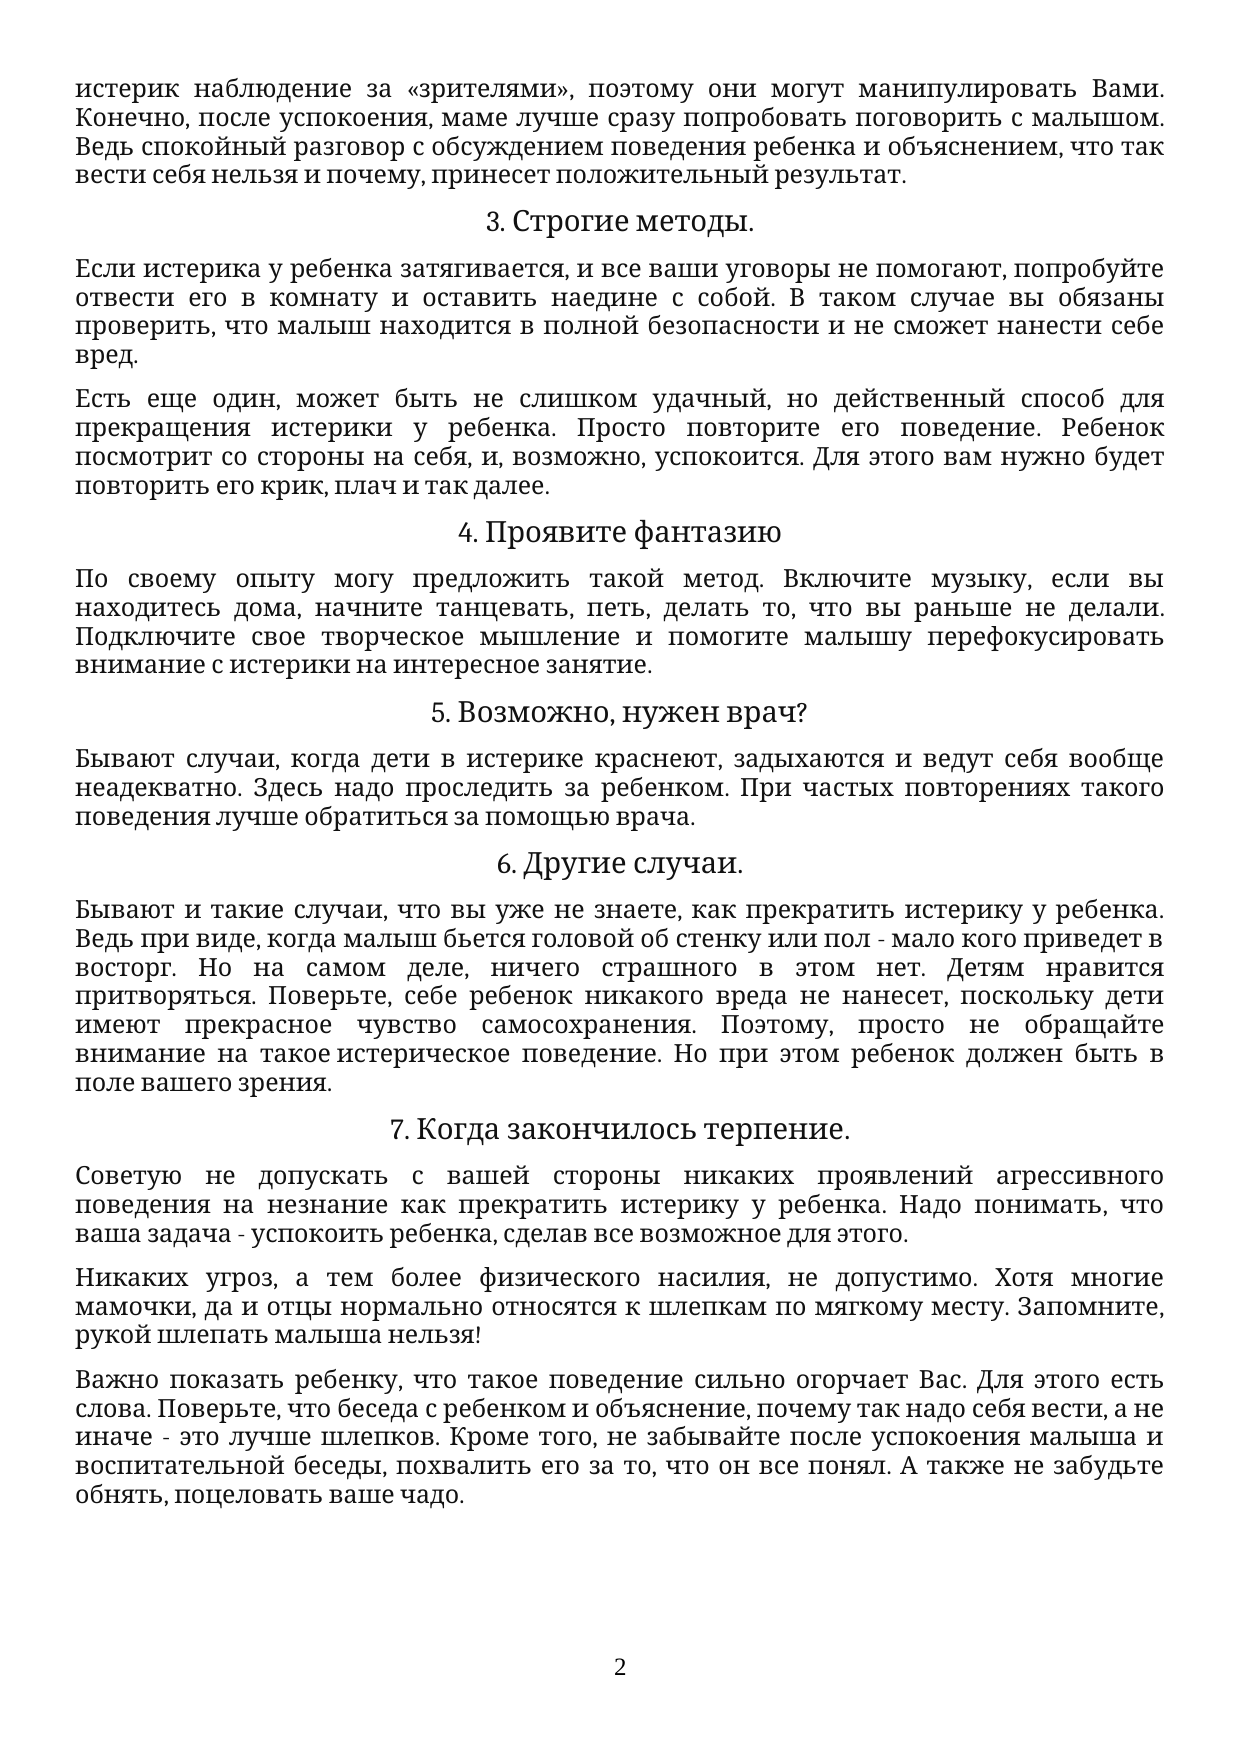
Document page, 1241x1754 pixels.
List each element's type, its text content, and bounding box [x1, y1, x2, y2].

text Бывают и такие случаи, что вы уже не знаете, как прекратить истерику у ребенка. Ведь при виде, когда малыш бьется головой об стенку или пол - мало кого приведет в восторг. Но на самом деле, ничего страшного в этом нет. Детям нравится притворяться. Поверьте, себе ребенок никакого вреда не нанесет, поскольку дети имеют прекрасное чувство самосохранения. Поэтому, просто не обращайте внимание на такое истерическое поведение. Но при этом ребенок должен быть в поле вашего зрения. [75, 896, 1165, 1097]
text 5. Возможно, нужен врач? [75, 696, 1165, 729]
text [75, 75, 1165, 190]
text По своему опыту могу предложить такой метод. Включите музыку, если вы находитесь дома, начните танцевать, петь, делать то, что вы раньше не делали. Подключите свое творческое мышление и помогите малышу перефокусировать внимание с истерики на интересное занятие. [75, 565, 1165, 680]
text Если истерика у ребенка затягивается, и все ваши уговоры не помогают, попробуйте отвести его в комнату и оставить наедине с собой. В таком случае вы обязаны проверить, что малыш находится в полной безопасности и не сможет нанести себе вред. [75, 255, 1165, 370]
text 7. Когда закончилось терпение. [75, 1113, 1165, 1146]
text Важно показать ребенку, что такое поведение сильно огорчает Вас. Для этого есть слова. Поверьте, что беседа с ребенком и объяснение, почему так надо себя вести, а не иначе - это лучше шлепков. Кроме того, не забывайте после успокоения малыша и воспитательной беседы, похвалить его за то, что он все понял. А также не забудьте обнять, поцеловать ваше чадо. [75, 1366, 1165, 1509]
text 6. Другие случаи. [75, 847, 1165, 880]
text 3. Строгие методы. [75, 206, 1165, 239]
text Бывают случаи, когда дети в истерике краснеют, задыхаются и ведут себя вообще неадекватно. Здесь надо проследить за ребенком. При частых повторениях такого поведения лучше обратиться за помощью врача. [75, 745, 1165, 831]
text Советую не допускать с вашей стороны никаких проявлений агрессивного поведения на незнание как прекратить истерику у ребенка. Надо понимать, что ваша задача - успокоить ребенка, сделав все возможное для этого. [75, 1162, 1165, 1248]
text Никаких угроз, а тем более физического насилия, не допустимо. Хотя многие мамочки, да и отцы нормально относятся к шлепкам по мягкому месту. Запомните, рукой шлепать малыша нельзя! [75, 1264, 1165, 1350]
text Есть еще один, может быть не слишком удачный, но действенный способ для прекращения истерики у ребенка. Просто повторите его поведение. Ребенок посмотрит со стороны на себя, и, возможно, успокоится. Для этого вам нужно будет повторить его крик, плач и так далее. [75, 385, 1165, 500]
text 4. Проявите фантазию [75, 516, 1165, 549]
